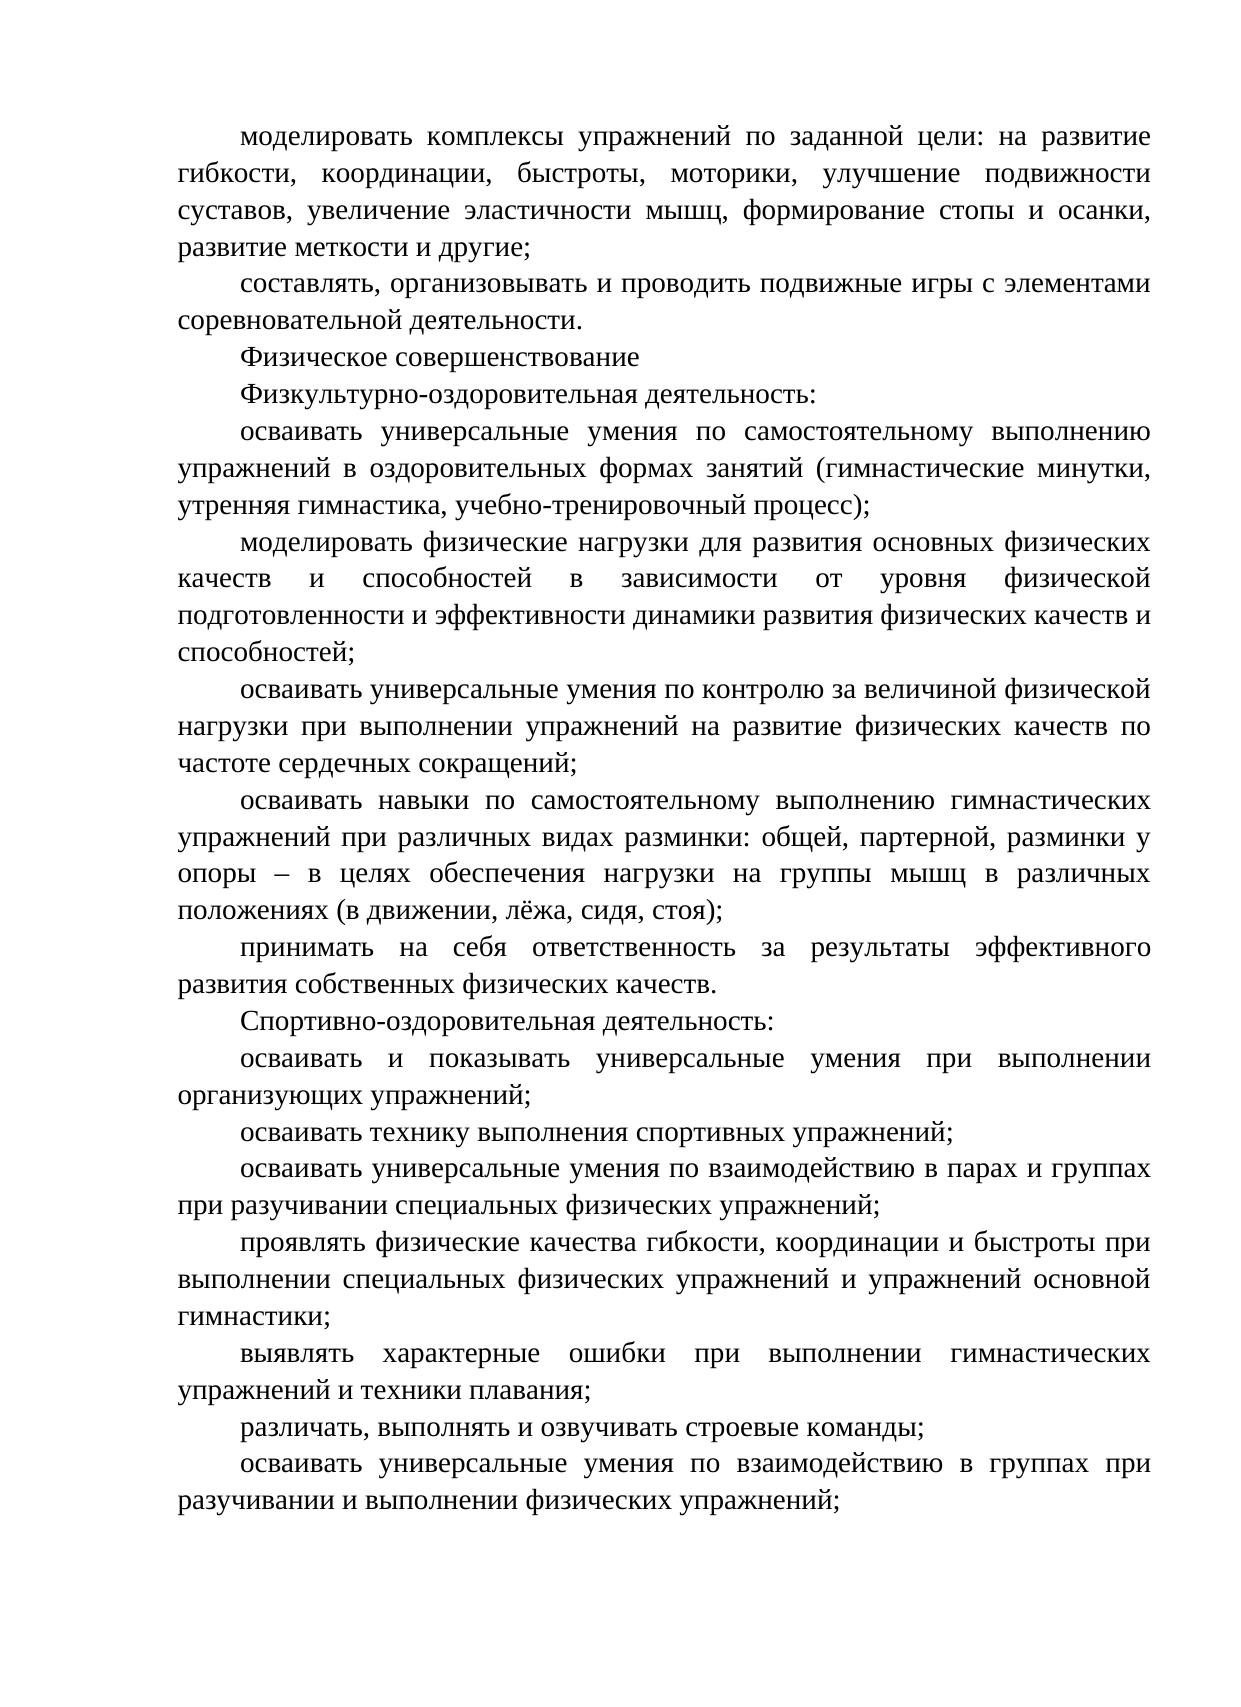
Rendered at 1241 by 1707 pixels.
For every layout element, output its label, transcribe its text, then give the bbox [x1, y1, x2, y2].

text проявлять физические качества гибкости, координации и быстроты при выполнении специальных физических упражнений и упражнений основной гимнастики; [177, 1224, 1152, 1332]
text осваивать универсальные умения по взаимодействию в группах при разучивании и выполнении физических упражнений; [177, 1446, 1152, 1516]
text осваивать универсальные умения по взаимодействию в парах и группах при разучивании специальных физических упражнений; [177, 1151, 1152, 1221]
text составлять, организовывать и проводить подвижные игры с элементами соревновательной деятельности. [177, 266, 1152, 336]
text Физическое совершенствование [177, 339, 1152, 373]
text моделировать физические нагрузки для развития основных физических качеств и способностей в зависимости от уровня физической подготовленности и эффективности динамики развития физических качеств и способностей; [177, 524, 1152, 668]
text осваивать и показывать универсальные умения при выполнении организующих упражнений; [177, 1040, 1152, 1110]
text выявлять характерные ошибки при выполнении гимнастических упражнений и техники плавания; [177, 1335, 1152, 1405]
text осваивать технику выполнения спортивных упражнений; [177, 1114, 1152, 1147]
text различать, выполнять и озвучивать строевые команды; [177, 1409, 1152, 1442]
text осваивать навыки по самостоятельному выполнению гимнастических упражнений при различных видах разминки: общей, партерной, разминки у опоры – в целях обеспечения нагрузки на группы мышц в различных положениях (в движении, лёжа, сидя, стоя); [177, 782, 1152, 926]
text Физкультурно-оздоровительная деятельность: [177, 376, 1152, 410]
text осваивать универсальные умения по контролю за величиной физической нагрузки при выполнении упражнений на развитие физических качеств по частоте сердечных сокращений; [177, 671, 1152, 778]
text принимать на себя ответственность за результаты эффективного развития собственных физических качеств. [177, 929, 1152, 1000]
text моделировать комплексы упражнений по заданной цели: на развитие гибкости, координации, быстроты, моторики, улучшение подвижности суставов, увеличение эластичности мышц, формирование стопы и осанки, развитие меткости и другие; [177, 118, 1152, 262]
text Спортивно-оздоровительная деятельность: [177, 1003, 1152, 1037]
text осваивать универсальные умения по самостоятельному выполнению упражнений в оздоровительных формах занятий (гимнастические минутки, утренняя гимнастика, учебно-тренировочный процесс); [177, 413, 1152, 520]
